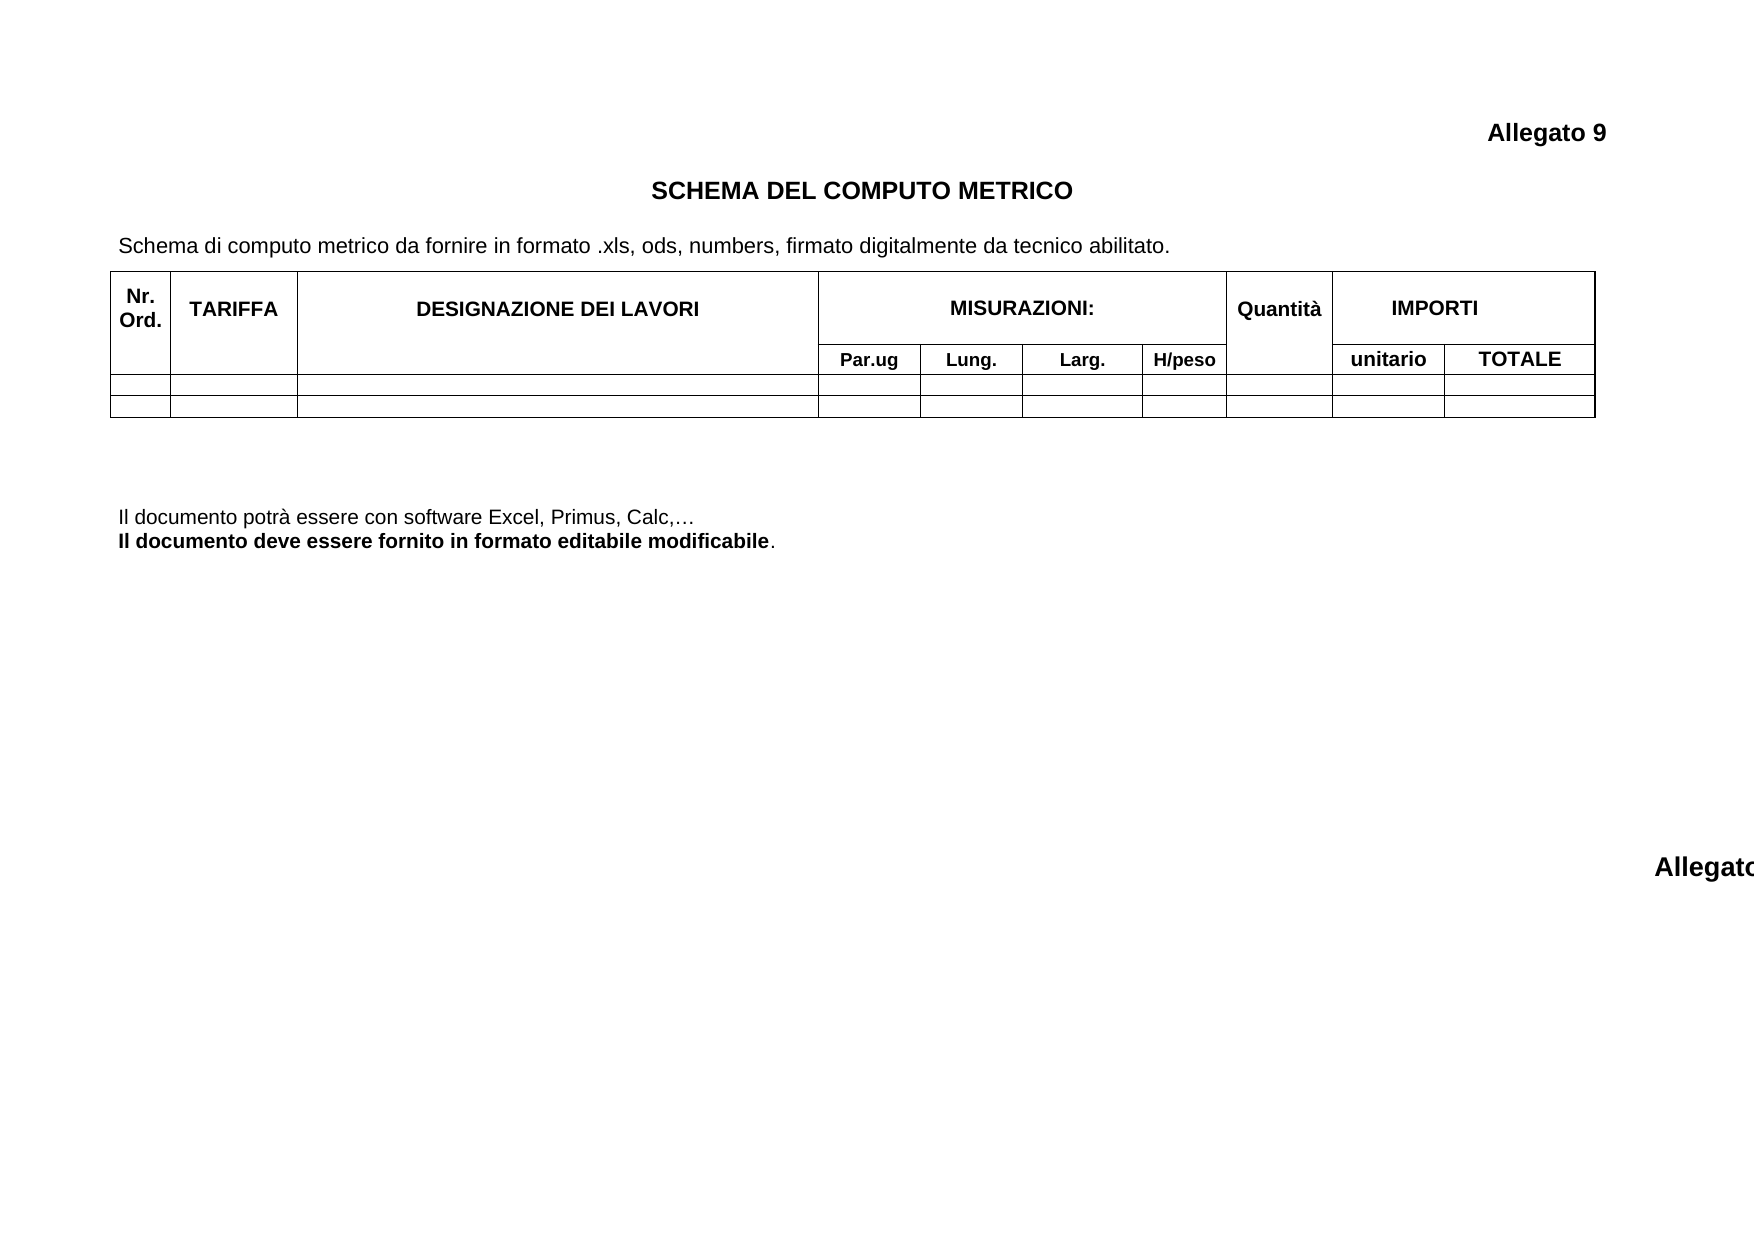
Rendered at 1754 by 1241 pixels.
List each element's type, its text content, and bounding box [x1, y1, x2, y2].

table_cell Par.ug [819, 345, 920, 373]
table_cell Lung. [921, 345, 1022, 373]
table_cell [1333, 375, 1444, 395]
table_cell [1023, 396, 1142, 417]
table_cell [1143, 375, 1226, 395]
table_cell [298, 375, 818, 395]
table_cell [1445, 396, 1594, 417]
table_cell [1227, 375, 1332, 395]
table_cell [1333, 396, 1444, 417]
text Schema di computo metrico da fornire in formato .xls, ods, numbers, firmato digitalmente da tecnico abilitato. [118, 233, 1612, 258]
table_header MISURAZIONI: [819, 272, 1226, 344]
table_cell unitario [1333, 345, 1444, 373]
table_cell [171, 375, 297, 395]
table_cell [819, 396, 920, 417]
table_cell [1227, 396, 1332, 417]
table_header Quantità [1227, 272, 1332, 373]
text Il documento potrà essere con software Excel, Primus, Calc,… [118, 504, 1606, 528]
table_header IMPORTI [1333, 272, 1594, 344]
table_cell [1023, 375, 1142, 395]
table_cell H/peso [1143, 345, 1226, 373]
subtitle SCHEMA DEL COMPUTO METRICO [118, 176, 1606, 204]
text Il documento deve essere fornito in formato editabile modificabile. [118, 528, 1606, 552]
table_header DESIGNAZIONE DEI LAVORI [298, 272, 818, 373]
table_cell Larg. [1023, 345, 1142, 373]
table_cell [171, 396, 297, 417]
table_cell TOTALE [1445, 345, 1594, 373]
table_cell [111, 375, 170, 395]
table_cell [1143, 396, 1226, 417]
table_cell [298, 396, 818, 417]
subtitle Allegato 9 [118, 118, 1606, 147]
table_cell [111, 396, 170, 417]
table_cell [921, 375, 1022, 395]
table_cell [921, 396, 1022, 417]
table_cell [819, 375, 920, 395]
table_header Nr. Ord. [111, 272, 170, 373]
table_cell [1445, 375, 1594, 395]
table_header TARIFFA [171, 272, 297, 373]
